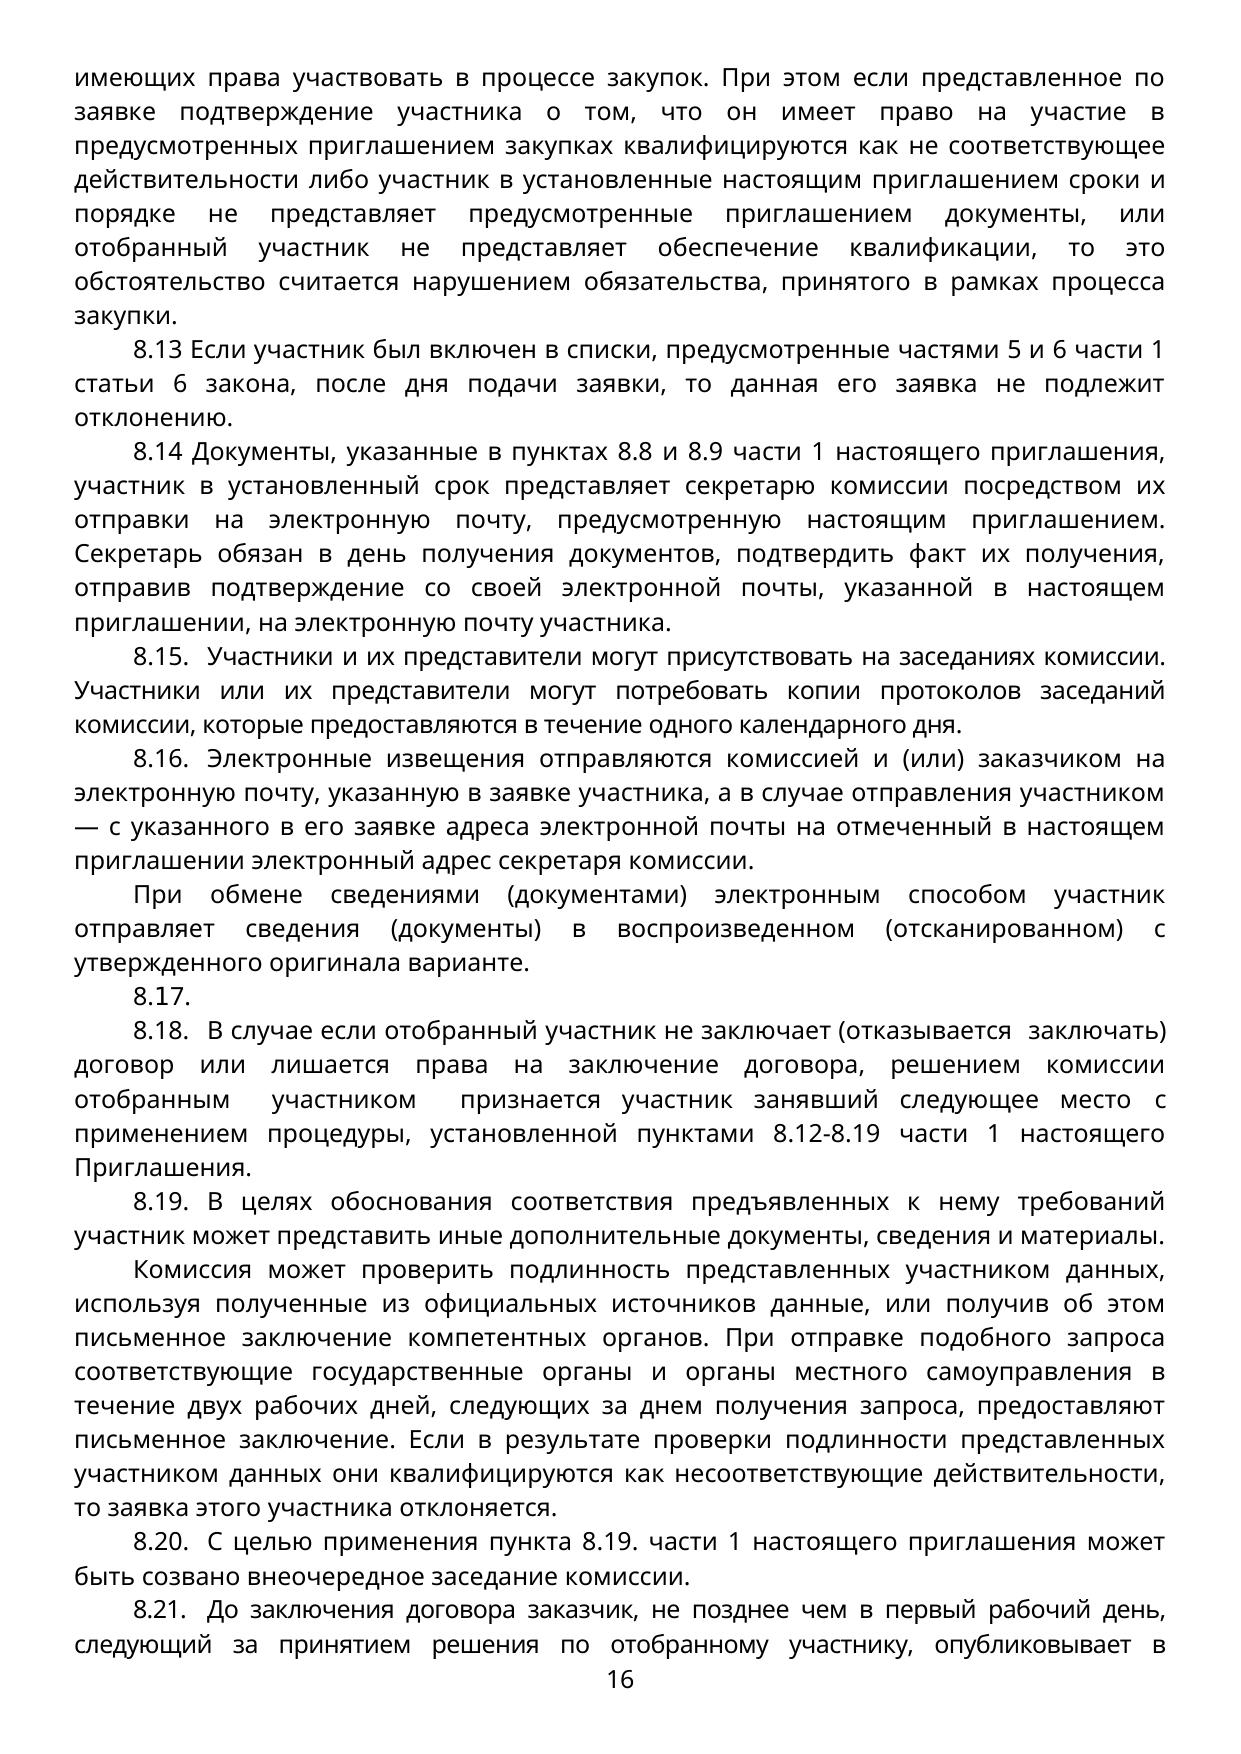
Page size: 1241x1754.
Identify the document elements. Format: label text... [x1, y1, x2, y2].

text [74, 1592, 1166, 1660]
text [74, 59, 1166, 332]
text 8.16. Электронные извещения отправляются комиссией и (или) заказчиком на электронную почту, указанную в заявке участника, а в случае отправления участником — с указанного в его заявке адреса электронной почты на отмеченный в настоящем приглашении электронный адрес секретаря комиссии. [74, 740, 1166, 877]
text 8.18. В случае если отобранный участник не заключает (отказывается заключать) договор или лишается права на заключение договора, решением комиссии отобранным участником признается участник занявший следующее место с применением процедуры, установленной пунктами 8.12-8.19 части 1 настоящего Приглашения. [74, 1013, 1166, 1183]
text Комиссия может проверить подлинность представленных участником данных, используя полученные из официальных источников данные, или получив об этом письменное заключение компетентных органов. При отправке подобного запроса соответствующие государственные органы и органы местного самоуправления в течение двух рабочих дней, следующих за днем получения запроса, предоставляют письменное заключение. Если в результате проверки подлинности представленных участником данных они квалифицируются как несоответствующие действительности, то заявка этого участника отклоняется. [74, 1252, 1166, 1524]
text 8.19. В целях обоснования соответствия предъявленных к нему требований участник может представить иные дополнительные документы, сведения и материалы. [74, 1183, 1166, 1252]
text При обмене сведениями (документами) электронным способом участник отправляет сведения (документы) в воспроизведенном (отсканированном) с утвержденного оригинала варианте. [74, 877, 1166, 979]
text 8.13 Если участник был включен в списки, предусмотренные частями 5 и 6 части 1 статьи 6 закона, после дня подачи заявки, то данная его заявка не подлежит отклонению. [74, 332, 1166, 434]
text 8.14 Документы, указанные в пунктах 8.8 и 8.9 части 1 настоящего приглашения, участник в установленный срок представляет секретарю комиссии посредством их отправки на электронную почту, предусмотренную настоящим приглашением. Секретарь обязан в день получения документов, подтвердить факт их получения, отправив подтверждение со своей электронной почты, указанной в настоящем приглашении, на электронную почту участника. [74, 434, 1166, 638]
text 8.15. Участники и их представители могут присутствовать на заседаниях комиссии. Участники или их представители могут потребовать копии протоколов заседаний комиссии, которые предоставляются в течение одного календарного дня. [74, 638, 1166, 740]
text 8.17. [74, 979, 1166, 1013]
text 8.20. С целью применения пункта 8.19. части 1 настоящего приглашения может быть созвано внеочередное заседание комиссии. [74, 1524, 1166, 1592]
